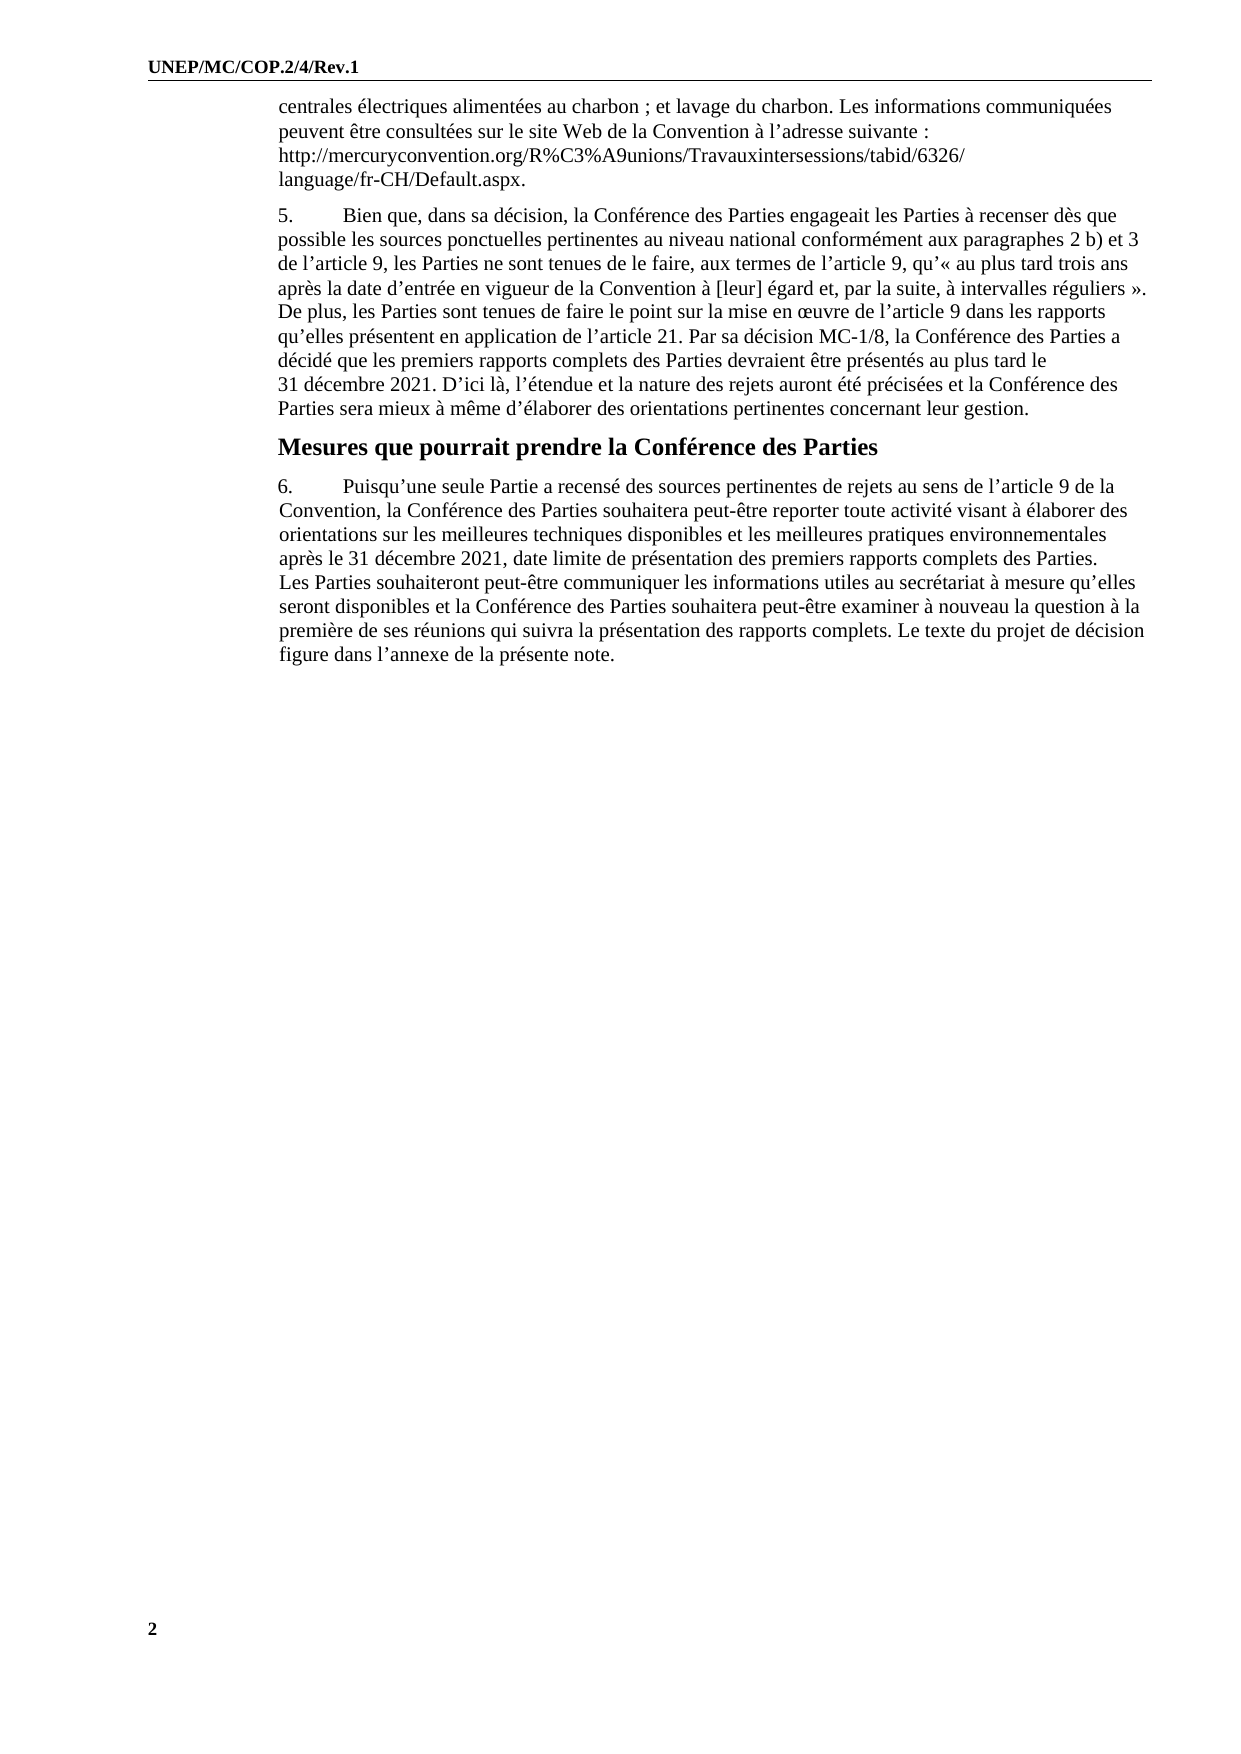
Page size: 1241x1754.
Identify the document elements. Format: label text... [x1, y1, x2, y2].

list Puisqu’une seule Partie a recensé des sources pertinentes de rejets au sens de l’article 9 de la Convention, la Conférence des Parties souhaitera peut-être reporter toute activité visant à élaborer des orientations sur les meilleures techniques disponibles et les meilleures pratiques environnementales après le 31 décembre 2021, date limite de présentation des premiers rapports complets des Parties. Les Parties souhaiteront peut-être communiquer les informations utiles au secrétariat à mesure qu’elles seront disponibles et la Conférence des Parties souhaitera peut-être examiner à nouveau la question à la première de ses réunions qui suivra la présentation des rapports complets. Le texte du projet de décision figure dans l’annexe de la présente note. [277, 473, 1152, 666]
list 5. Bien que, dans sa décision, la Conférence des Parties engageait les Parties à recenser dès que possible les sources ponctuelles pertinentes au niveau national conformément aux paragraphes 2 b) et 3 de l’article 9, les Parties ne sont tenues de le faire, aux termes de l’article 9, qu’« au plus tard trois ans après la date d’entrée en vigueur de la Convention à [leur] égard et, par la suite, à intervalles réguliers ». De plus, les Parties sont tenues de faire le point sur la mise en œuvre de l’article 9 dans les rapports qu’elles présentent en application de l’article 21. Par sa décision MC-1/8, la Conférence des Parties a décidé que les premiers rapports complets des Parties devraient être présentés au plus tard le 31 décembre 2021. D’ici là, l’étendue et la nature des rejets auront été précisées et la Conférence des Parties sera mieux à même d’élaborer des orientations pertinentes concernant leur gestion. [278, 203, 1152, 420]
text Mesures que pourrait prendre la Conférence des Parties [148, 432, 1122, 461]
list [278, 94, 1152, 191]
